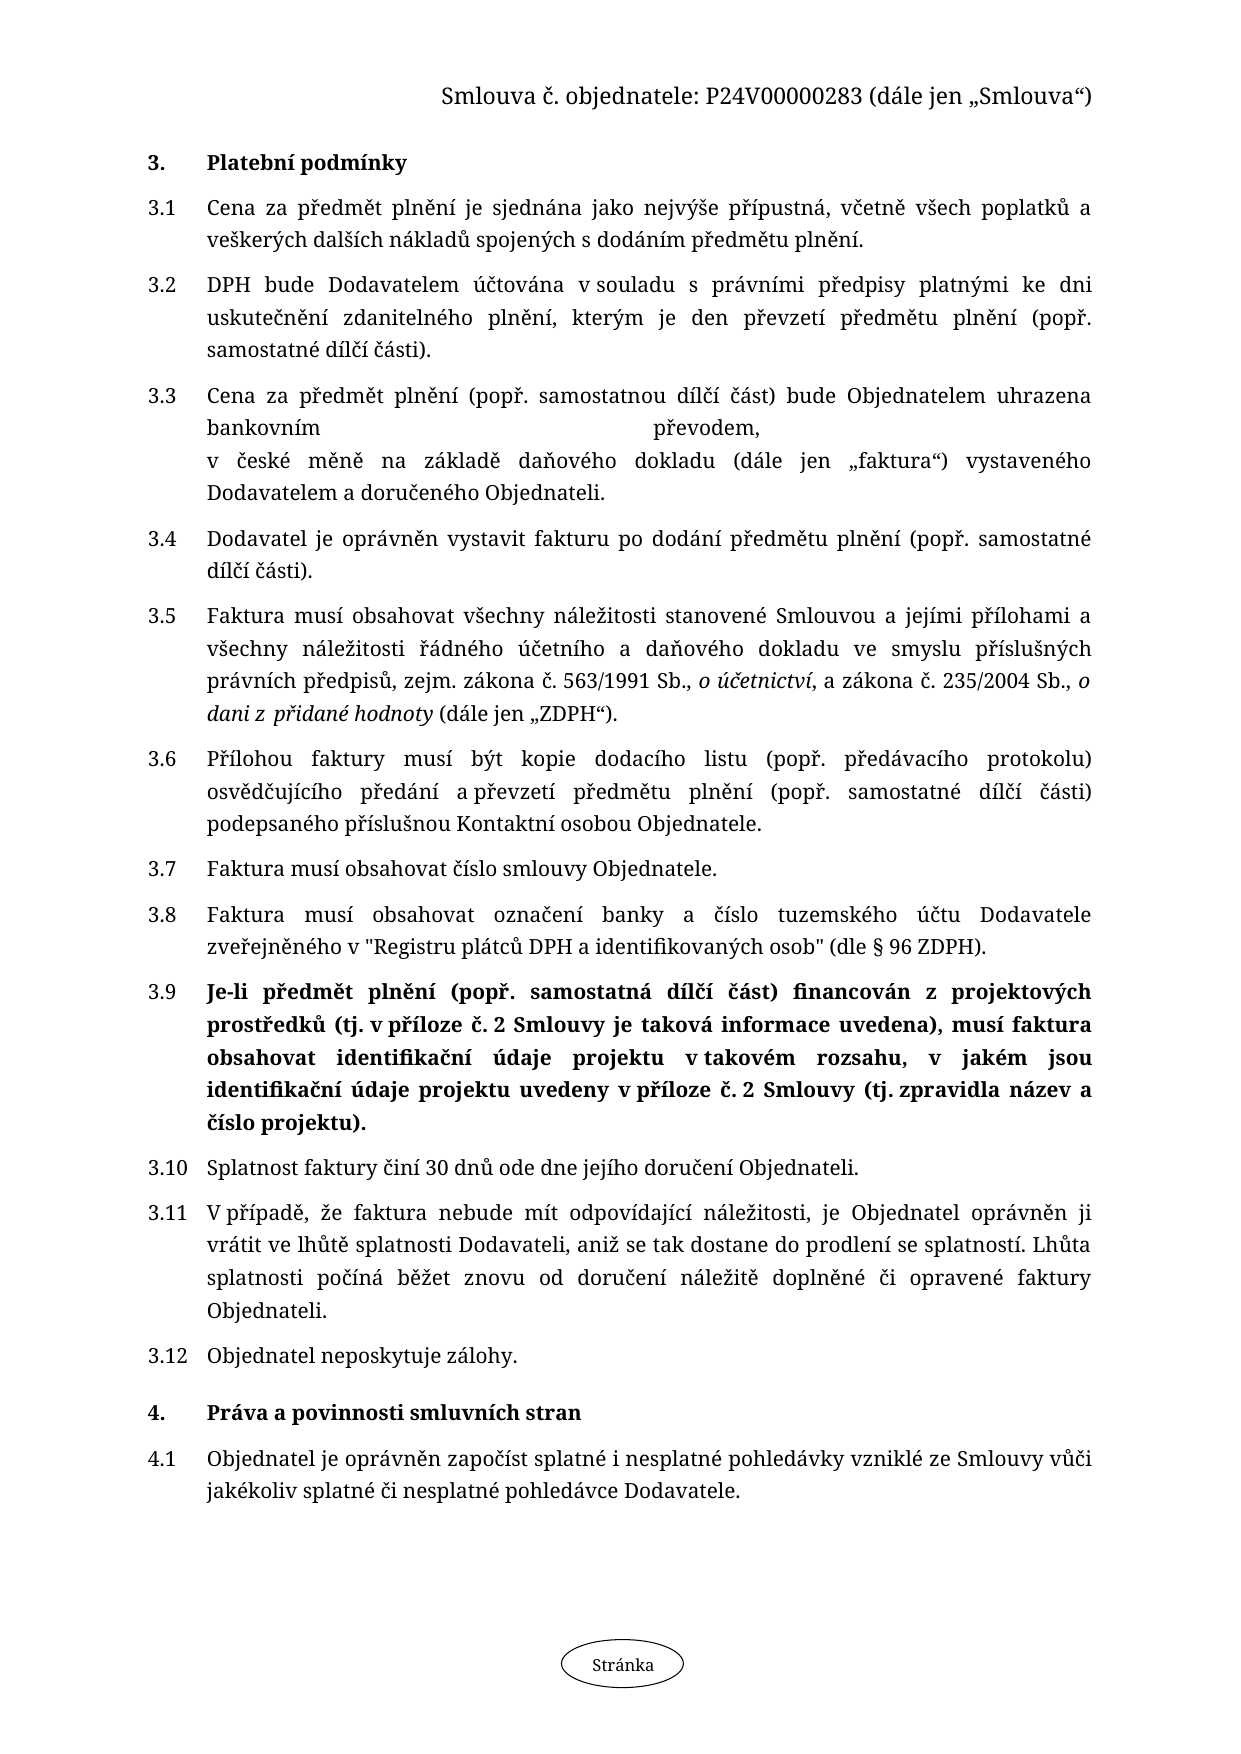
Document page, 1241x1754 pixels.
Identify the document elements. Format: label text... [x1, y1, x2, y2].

list Objednatel je oprávněn započíst splatné i nesplatné pohledávky vzniklé ze Smlouvy vůči jakékoliv splatné či nesplatné pohledávce Dodavatele. [148, 1444, 1093, 1505]
list Objednatel neposkytuje zálohy. [148, 1341, 1093, 1369]
list Přílohou faktury musí být kopie dodacího listu (popř. předávacího protokolu) osvědčujícího předání a převzetí předmětu plnění (popř. samostatné dílčí části) podepsaného příslušnou Kontaktní osobou Objednatele. [148, 744, 1093, 838]
list Práva a povinnosti smluvních stran [148, 1398, 1093, 1427]
list Cena za předmět plnění (popř. samostatnou dílčí část) bude Objednatelem uhrazena bankovním převodem, v české měně na základě daňového dokladu (dále jen „faktura“) vystaveného Dodavatelem a doručeného Objednateli. [148, 381, 1093, 507]
list Dodavatel je oprávněn vystavit fakturu po dodání předmětu plnění (popř. samostatné dílčí části). [148, 524, 1093, 585]
list Cena za předmět plnění je sjednána jako nejvýše přípustná, včetně všech poplatků a veškerých dalších nákladů spojených s dodáním předmětu plnění. [148, 193, 1093, 254]
list Faktura musí obsahovat označení banky a číslo tuzemského účtu Dodavatele zveřejněného v "Registru plátců DPH a identifikovaných osob" (dle § 96 ZDPH). [148, 900, 1093, 961]
list Faktura musí obsahovat všechny náležitosti stanovené Smlouvou a jejími přílohami a všechny náležitosti řádného účetního a daňového dokladu ve smyslu příslušných právních předpisů, zejm. zákona č. 563/1991 Sb., o účetnictví, a zákona č. 235/2004 Sb., o dani z přidané hodnoty (dále jen „ZDPH“). [148, 601, 1093, 728]
list Platební podmínky [148, 148, 1093, 176]
list DPH bude Dodavatelem účtována v souladu s právními předpisy platnými ke dni uskutečnění zdanitelného plnění, kterým je den převzetí předmětu plnění (popř. samostatné dílčí části). [148, 270, 1093, 364]
list Splatnost faktury činí 30 dnů ode dne jejího doručení Objednateli. [148, 1153, 1093, 1181]
list V případě, že faktura nebude mít odpovídající náležitosti, je Objednatel oprávněn ji vrátit ve lhůtě splatnosti Dodavateli, aniž se tak dostane do prodlení se splatností. Lhůta splatnosti počíná běžet znovu od doručení náležitě doplněné či opravené faktury Objednateli. [148, 1198, 1093, 1324]
list Faktura musí obsahovat číslo smlouvy Objednatele. [148, 854, 1093, 883]
list Je-li předmět plnění (popř. samostatná dílčí část) financován z projektových prostředků (tj. v příloze č. 2 Smlouvy je taková informace uvedena), musí faktura obsahovat identifikační údaje projektu v takovém rozsahu, v jakém jsou identifikační údaje projektu uvedeny v příloze č. 2 Smlouvy (tj. zpravidla název a číslo projektu). [148, 977, 1093, 1136]
